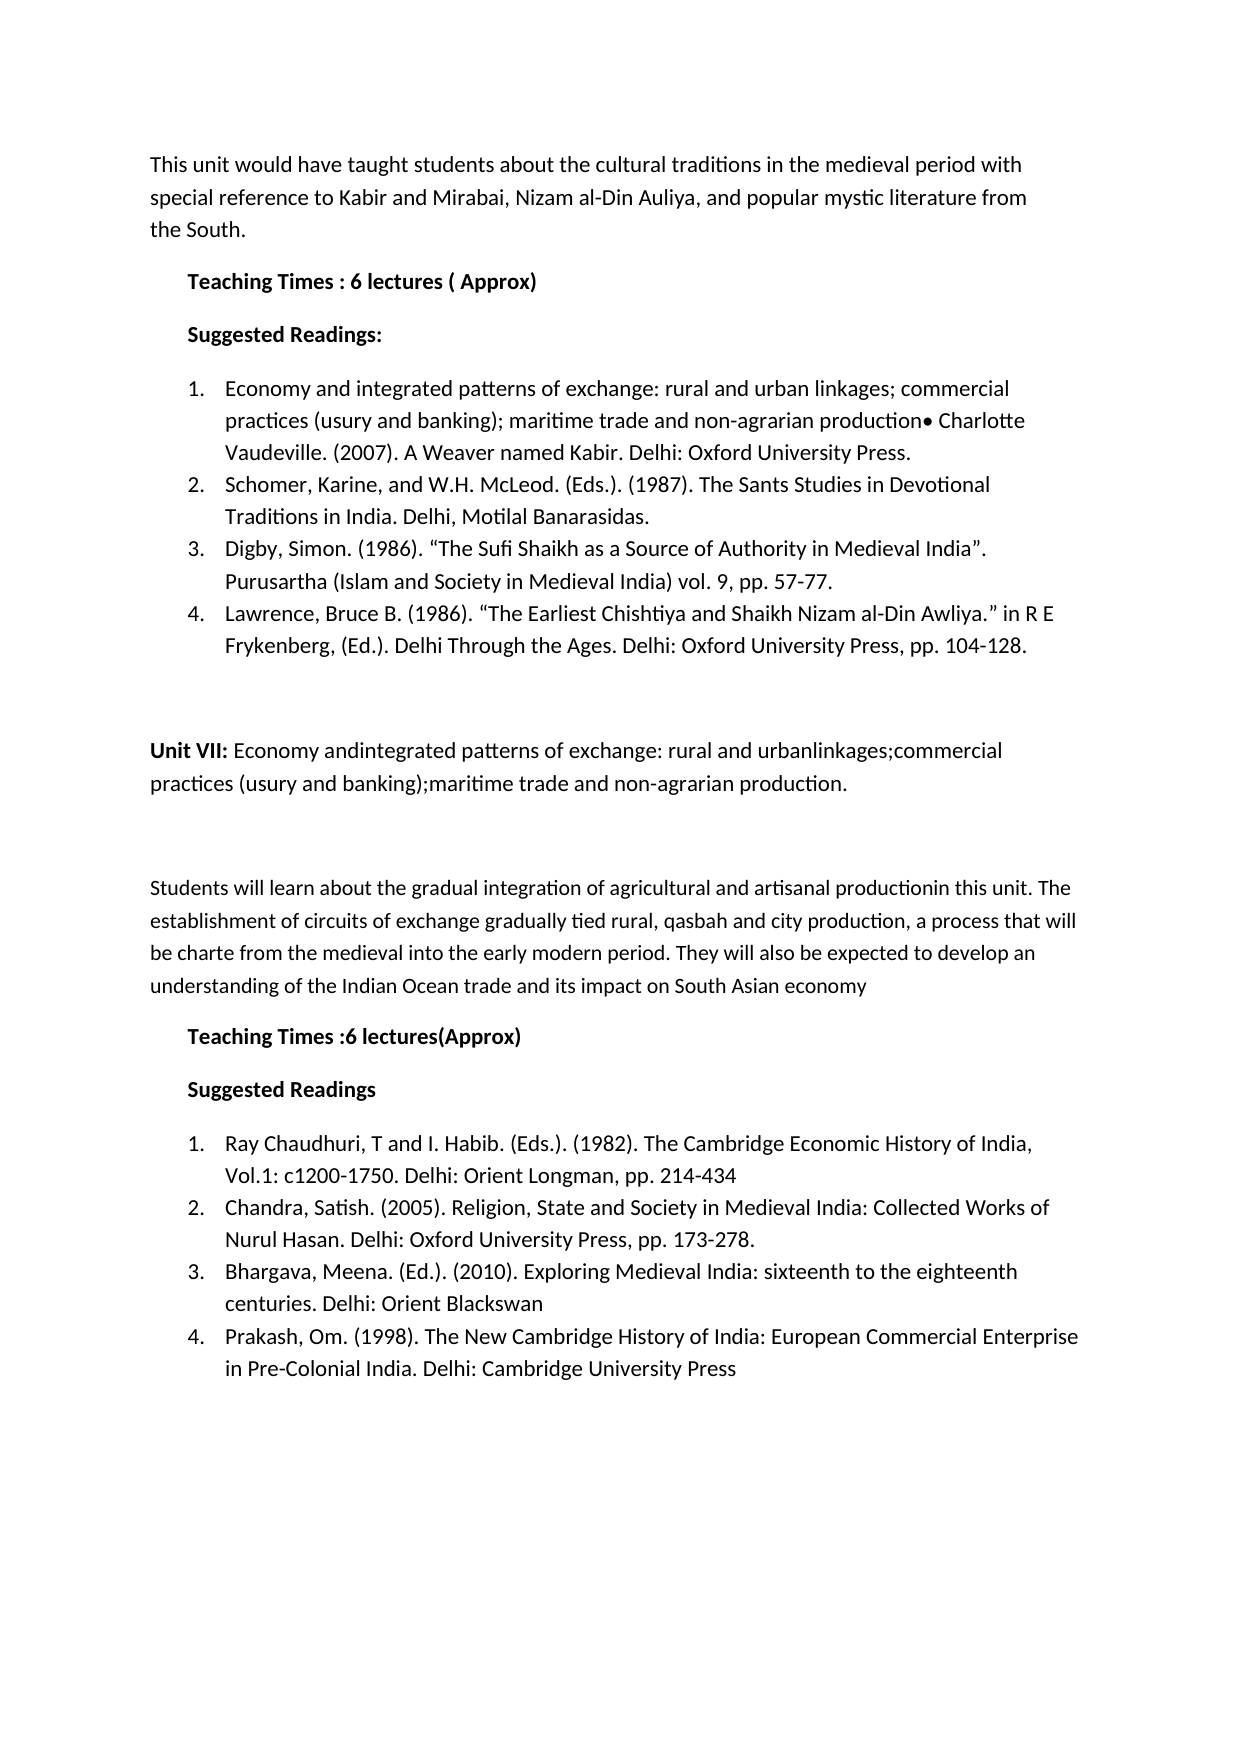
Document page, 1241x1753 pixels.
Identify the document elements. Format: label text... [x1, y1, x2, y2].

list Prakash, Om. (1998). The New Cambridge History of India: European Commercial Enterprise [187, 1322, 1090, 1350]
text centuries. Delhi: Orient Blackswan [225, 1289, 1090, 1318]
text Students will learn about the gradual integration of agricultural and artisanal productionin this unit. The establishment of circuits of exchange gradually tied rural, qasbah and city production, a process that will be charte from the medieval into the early modern period. They will also be expected to develop an understanding of the Indian Ocean trade and its impact on South Asian economy [150, 874, 1080, 998]
text Unit VII: Economy andintegrated patterns of exchange: rural and urbanlinkages;commercial practices (usury and banking);maritime trade and non-agrarian production. [150, 736, 1021, 797]
text Suggested Readings [187, 1075, 1090, 1103]
list Economy and integrated patterns of exchange: rural and urban linkages; commercial practices (usury and banking); maritime trade and non-agrarian production• Charlotte Vaudeville. (2007). A Weaver named Kabir. Delhi: Oxford University Press. [187, 374, 1086, 466]
list Lawrence, Bruce B. (1986). “The Earliest Chishtiya and Shaikh Nizam al-Din Awliya.” in R E Frykenberg, (Ed.). Delhi Through the Ages. Delhi: Oxford University Press, pp. 104-128. [187, 599, 1057, 660]
text in Pre-Colonial India. Delhi: Cambridge University Press [225, 1354, 1090, 1382]
list Schomer, Karine, and W.H. McLeod. (Eds.). (1987). The Sants Studies in Devotional Traditions in India. Delhi, Motilal Banarasidas. [187, 470, 1084, 530]
list Bhargava, Meena. (Ed.). (2010). Exploring Medieval India: sixteenth to the eighteenth [187, 1257, 1090, 1285]
text Nurul Hasan. Delhi: Oxford University Press, pp. 173-278. [225, 1225, 1090, 1253]
list Chandra, Satish. (2005). Religion, State and Society in Medieval India: Collected Works of [187, 1193, 1090, 1221]
list Digby, Simon. (1986). “The Sufi Shaikh as a Source of Authority in Medieval India”. Purusartha (Islam and Society in Medieval India) vol. 9, pp. 57-77. [187, 534, 988, 595]
text Teaching Times :6 lectures(Approx) [187, 1022, 1090, 1050]
text Suggested Readings: [187, 320, 1090, 348]
text Teaching Times : 6 lectures ( Approx) [187, 267, 1090, 295]
list Ray Chaudhuri, T and I. Habib. (Eds.). (1982). The Cambridge Economic History of India, Vol.1: c1200-1750. Delhi: Orient Longman, pp. 214-434 [187, 1129, 1034, 1189]
text This unit would have taught students about the cultural traditions in the medieval period with special reference to Kabir and Mirabai, Nizam al-Din Auliya, and popular mystic literature from the South. [150, 150, 1063, 243]
